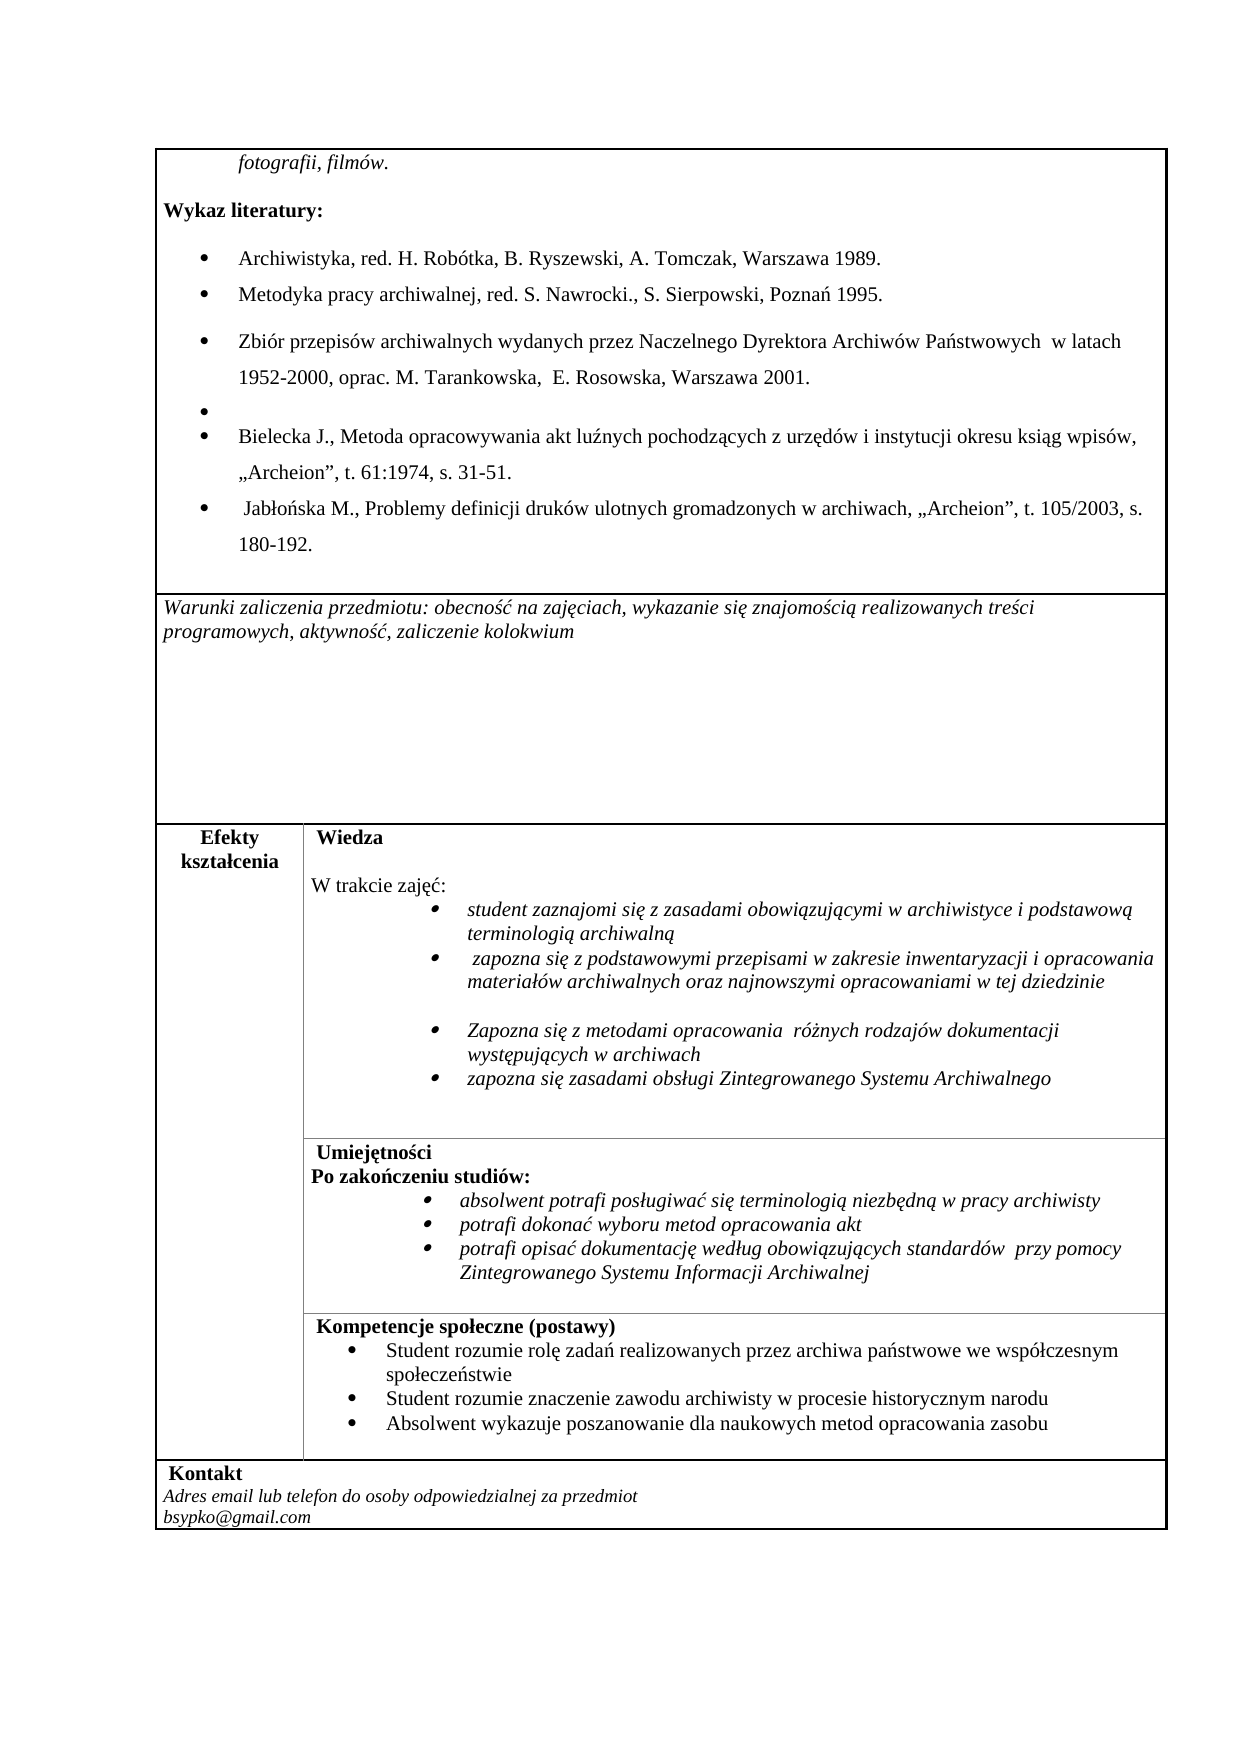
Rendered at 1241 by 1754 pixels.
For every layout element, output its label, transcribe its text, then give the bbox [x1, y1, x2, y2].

table_cell Kompetencje społeczne (postawy) Student rozumie rolę zadań realizowanych przez archiwa państwowe we współczesnym społeczeństwie Student rozumie znaczenie zawodu archiwisty w procesie historycznym narodu Absolwent wykazuje poszanowanie dla naukowych metod opracowania zasobu [304, 1314, 1165, 1458]
table_cell Umiejętności Po zakończeniu studiów: absolwent potrafi posługiwać się terminologią niezbędną w pracy archiwisty potrafi dokonać wyboru metod opracowania akt potrafi opisać dokumentację według obowiązujących standardów przy pomocy Zintegrowanego Systemu Informacji Archiwalnej [304, 1139, 1165, 1313]
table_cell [157, 150, 1165, 592]
table_cell Kontakt Adres email lub telefon do osoby odpowiedzialnej za przedmiot bsypko@gmail.com [157, 1461, 1165, 1528]
table_cell Wiedza W trakcie zajęć: student zaznajomi się z zasadami obowiązującymi w archiwistyce i podstawową terminologią archiwalną zapozna się z podstawowymi przepisami w zakresie inwentaryzacji i opracowania materiałów archiwalnych oraz najnowszymi opracowaniami w tej dziedzinie Zapozna się z metodami opracowania różnych rodzajów dokumentacji występujących w archiwach zapozna się zasadami obsługi Zintegrowanego Systemu Archiwalnego [304, 825, 1165, 1138]
table_cell Warunki zaliczenia przedmiotu: obecność na zajęciach, wykazanie się znajomością realizowanych treści programowych, aktywność, zaliczenie kolokwium [157, 595, 1165, 823]
table_cell Efekty kształcenia [157, 825, 303, 1458]
